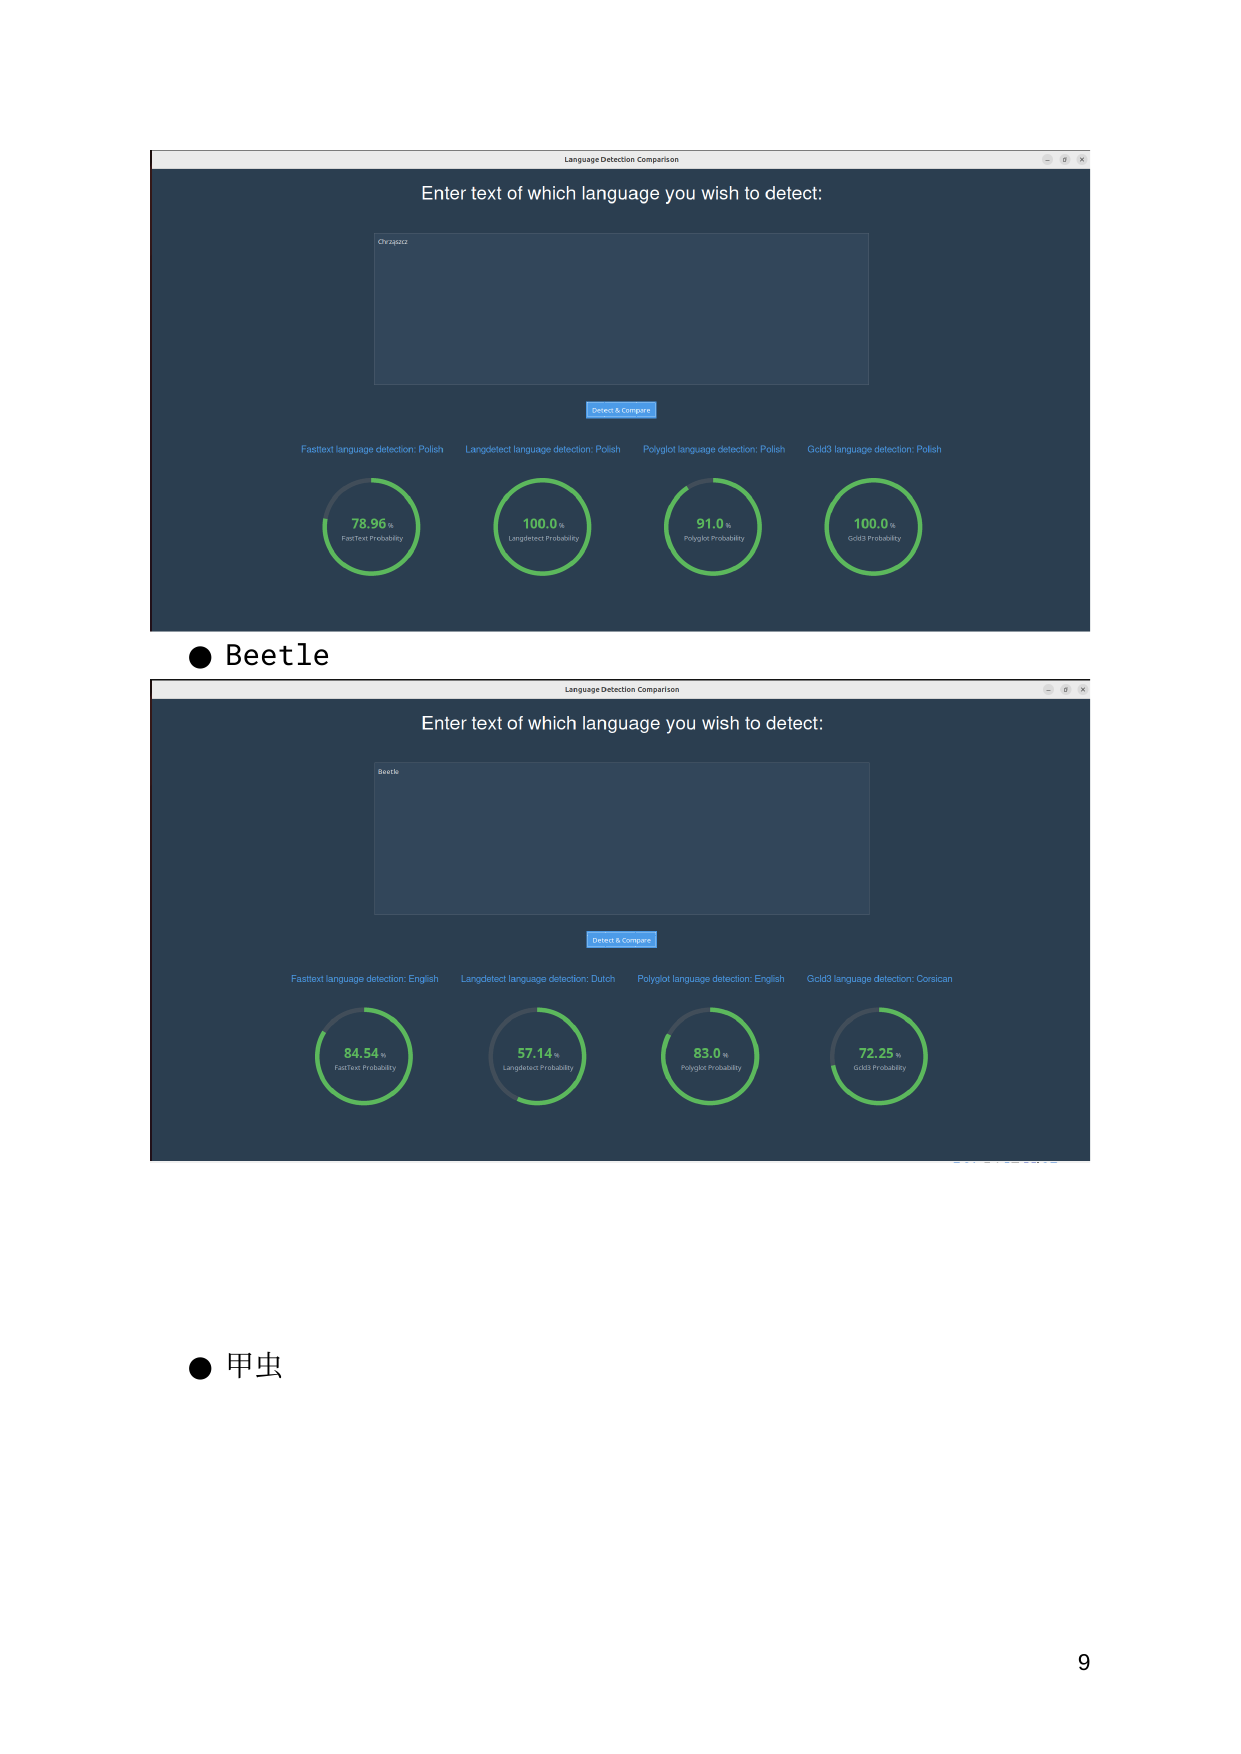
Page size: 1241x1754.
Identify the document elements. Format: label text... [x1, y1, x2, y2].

list 甲虫 [187, 1343, 1090, 1385]
picture [150, 679, 1091, 1163]
picture [150, 150, 1091, 632]
list Beetle [187, 635, 1090, 673]
